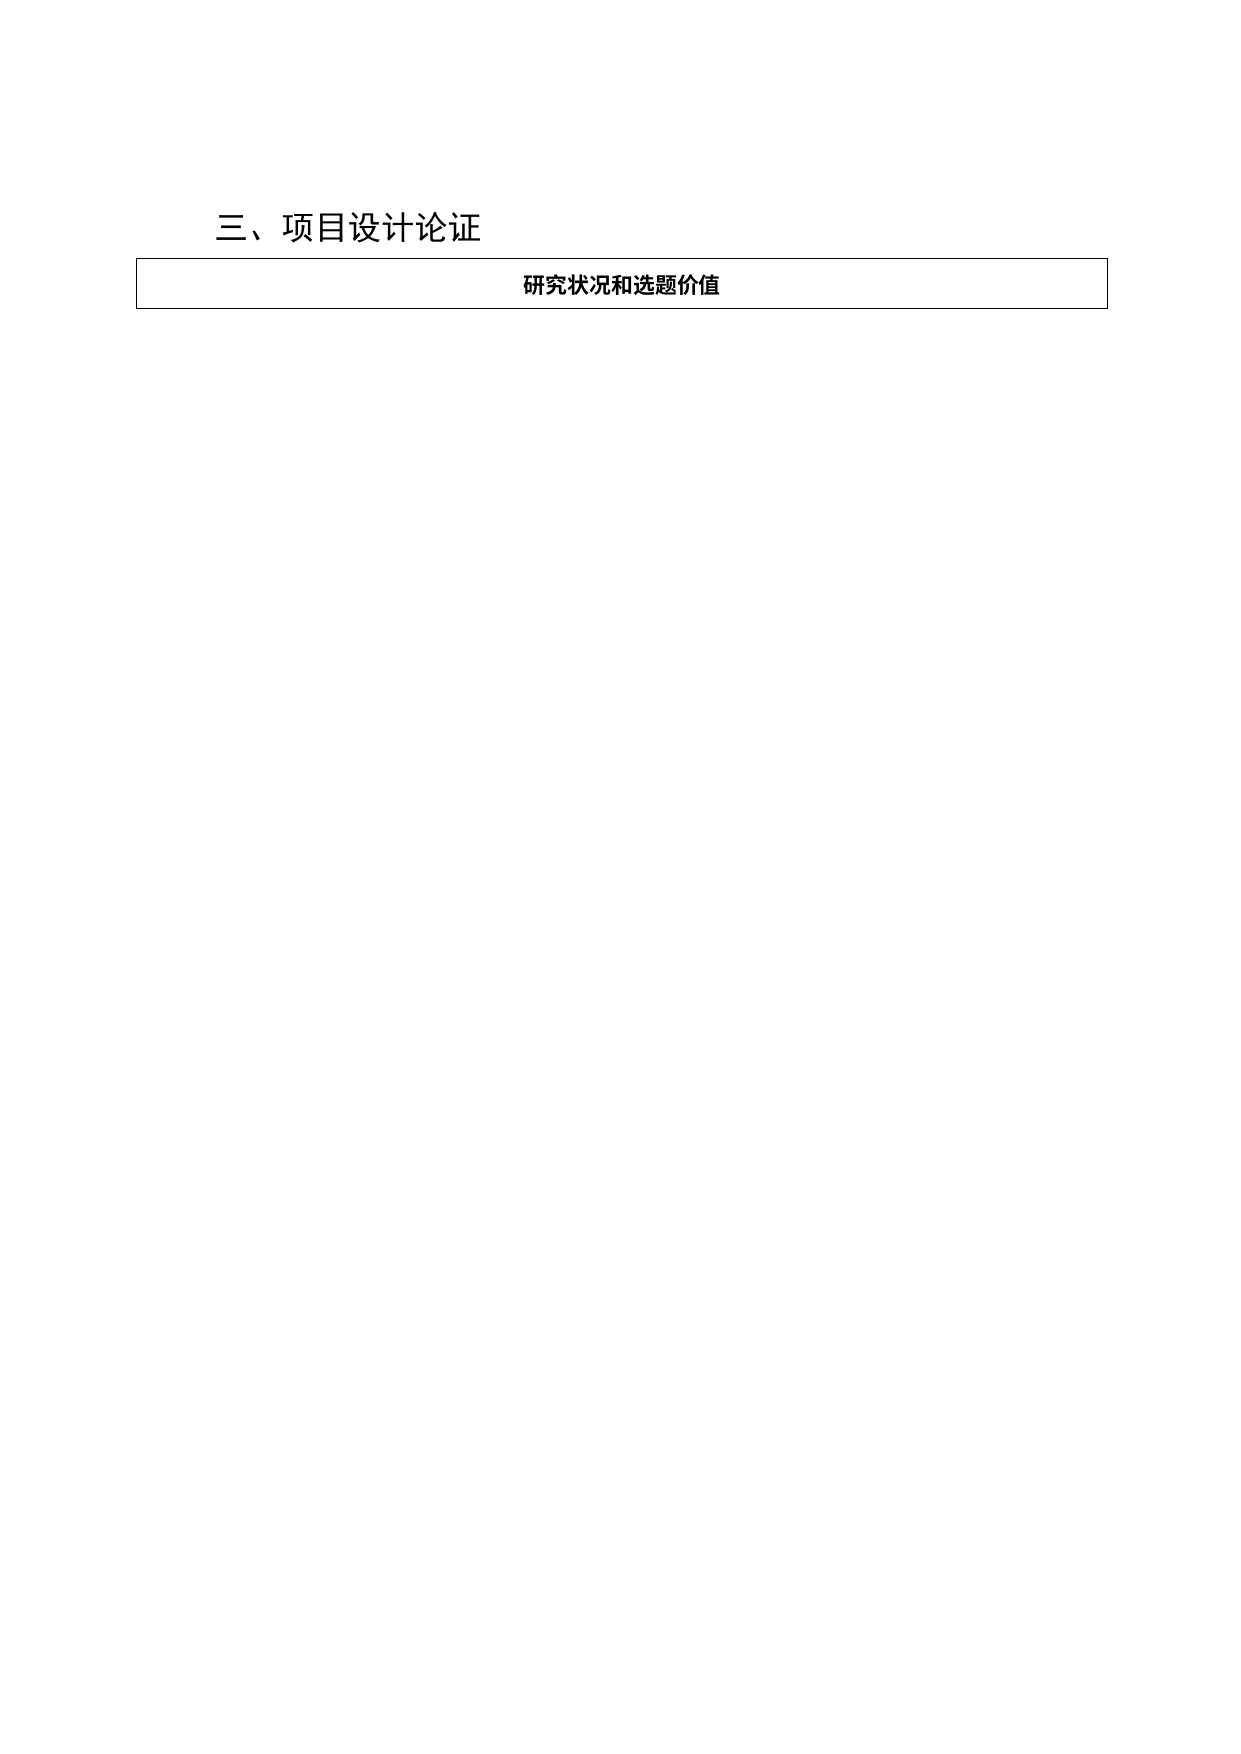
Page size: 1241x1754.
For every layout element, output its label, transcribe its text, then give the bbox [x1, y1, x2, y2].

table_header 研究状况和选题价值 [137, 259, 1107, 308]
text 三、项目设计论证 [148, 193, 1093, 258]
